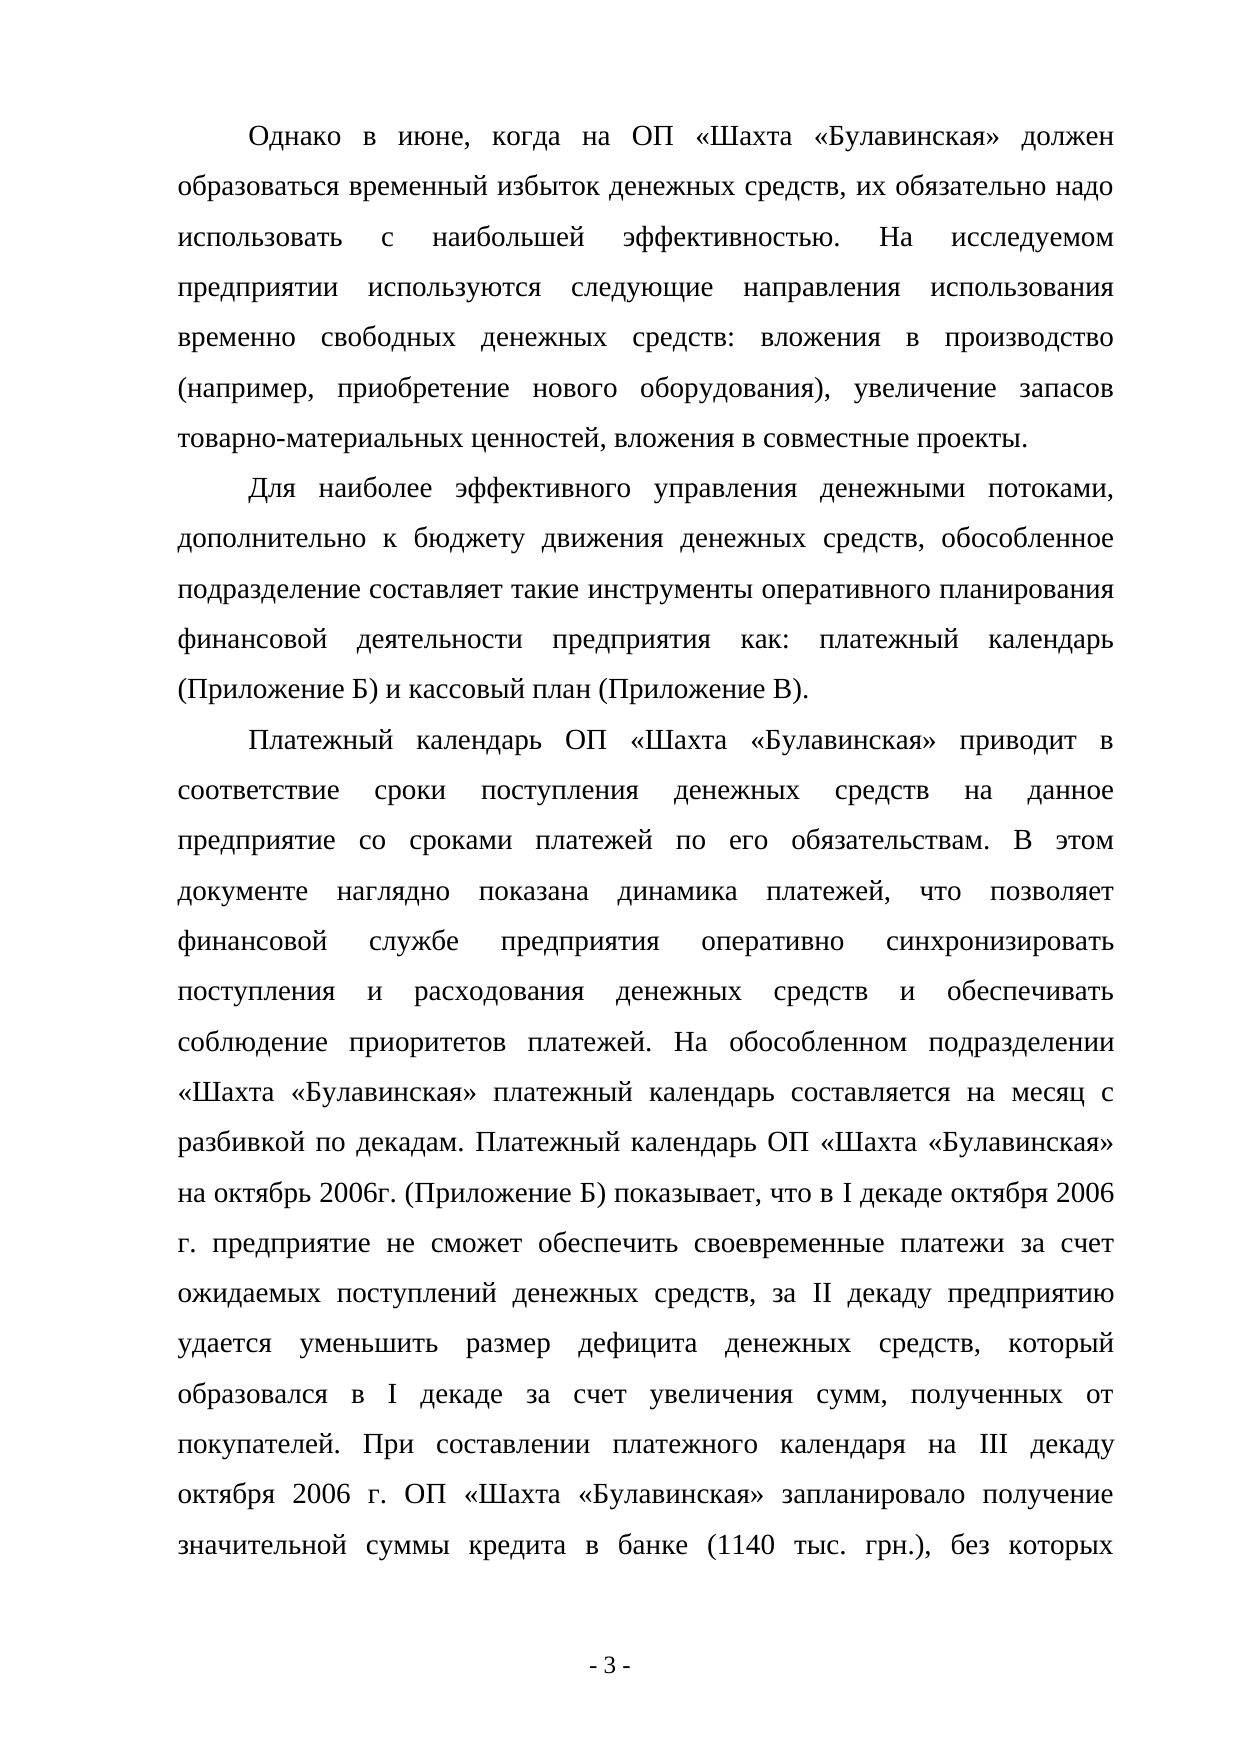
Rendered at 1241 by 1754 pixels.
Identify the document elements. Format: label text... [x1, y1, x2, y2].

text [177, 722, 1115, 1560]
text Однако в июне, когда на ОП «Шахта «Булавинская» должен образоваться временный избыток денежных средств, их обязательно надо использовать с наибольшей эффективностью. На исследуемом предприятии используются следующие направления использования временно свободных денежных средств: вложения в производство (например, приобретение нового оборудования), увеличение запасов товарно-материальных ценностей, вложения в совместные проекты. [177, 118, 1115, 453]
text Для наиболее эффективного управления денежными потоками, дополнительно к бюджету движения денежных средств, обособленное подразделение составляет такие инструменты оперативного планирования финансовой деятельности предприятия как: платежный календарь (Приложение Б) и кассовый план (Приложение В). [177, 470, 1115, 705]
